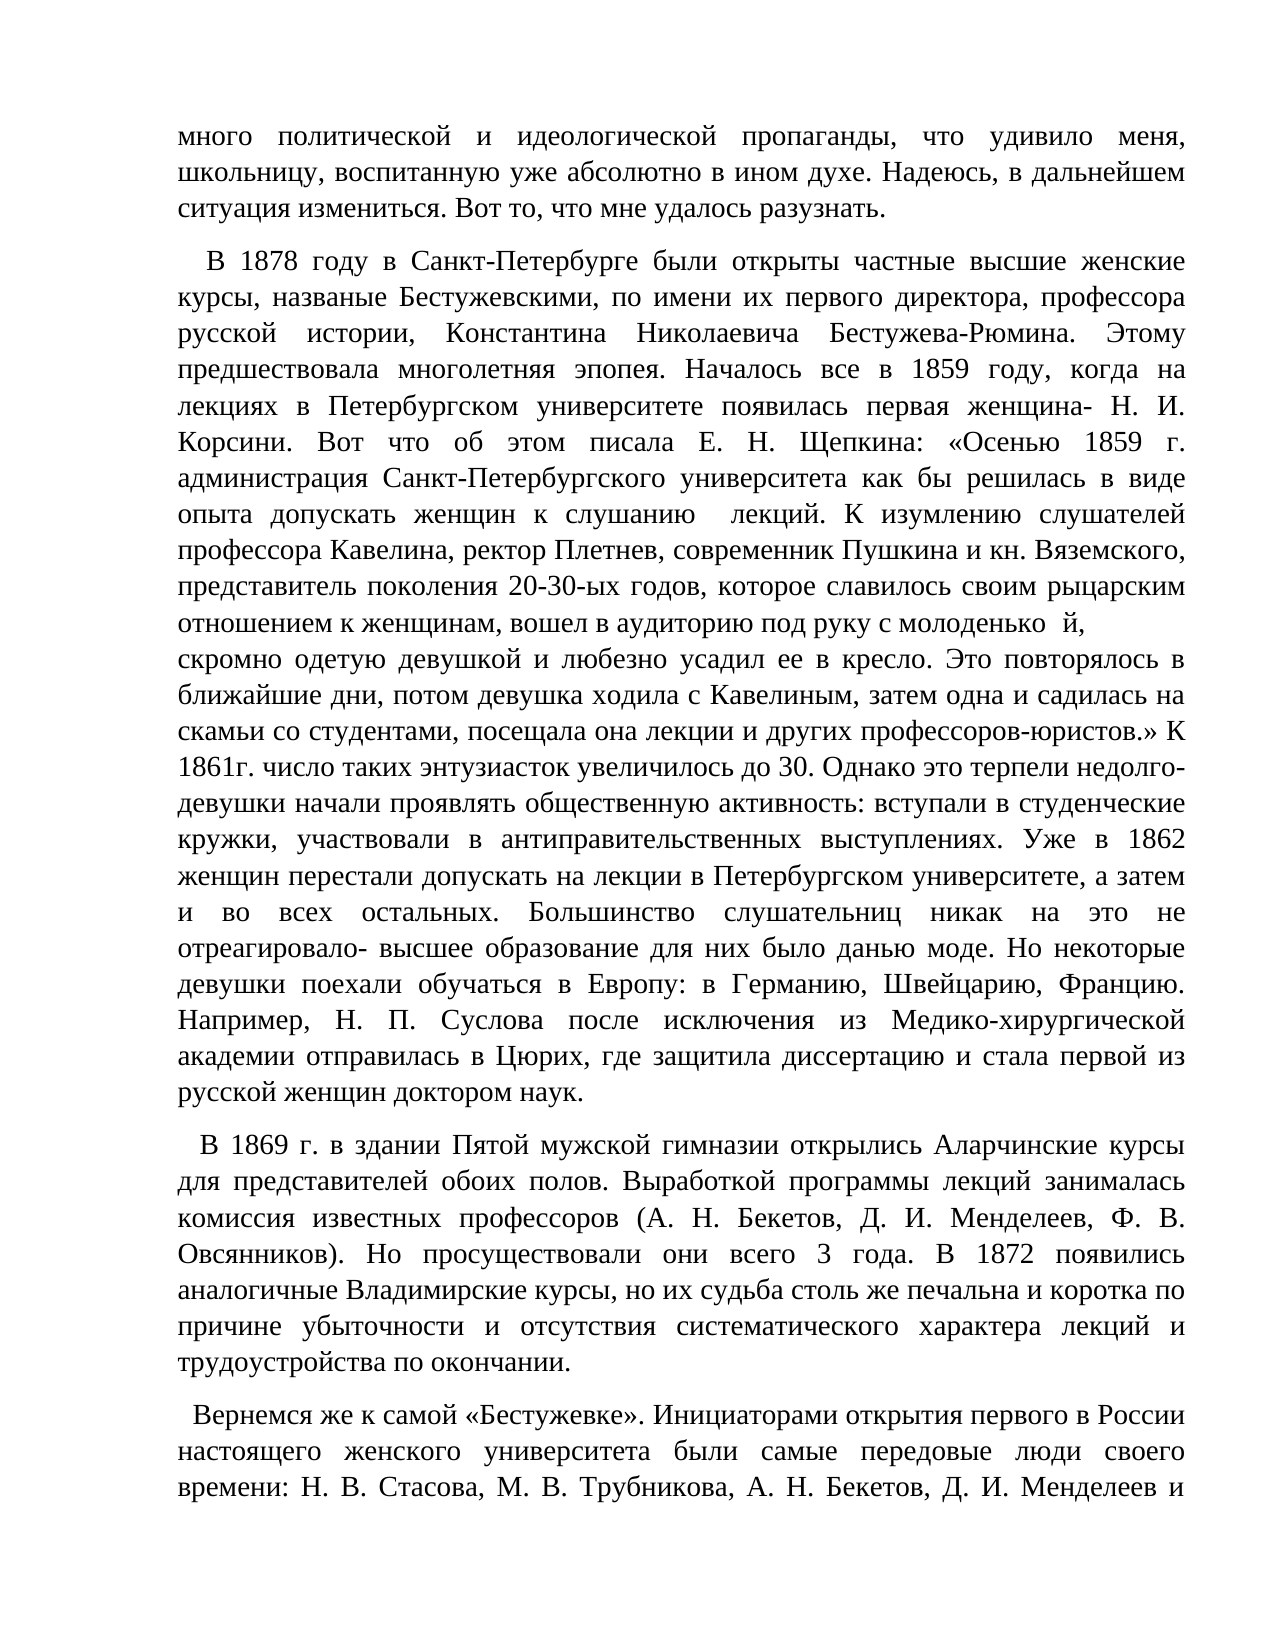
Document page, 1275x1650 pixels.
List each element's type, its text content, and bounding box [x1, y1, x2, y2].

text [177, 1397, 1186, 1503]
text В 1869 г. в здании Пятой мужской гимназии открылись Аларчинские курсы для представителей обоих полов. Выработкой программы лекций занималась комиссия известных профессоров (А. Н. Бекетов, Д. И. Менделеев, Ф. В. Овсянников). Но просуществовали они всего 3 года. В 1872 появились аналогичные Владимирские курсы, но их судьба столь же печальна и коротка по причине убыточности и отсутствия систематического характера лекций и трудоустройства по окончании. [177, 1127, 1186, 1378]
text В 1878 году в Санкт-Петербурге были открыты частные высшие женские курсы, названые Бестужевскими, по имени их первого директора, профессора русской истории, Константина Николаевича Бестужева-Рюмина. Этому предшествовала многолетняя эпопея. Началось все в 1859 году, когда на лекциях в Петербургском университете появилась первая женщина- Н. И. Корсини. Вот что об этом писала Е. Н. Щепкина: «Осенью 1859 г. администрация Санкт-Петербургского университета как бы решилась в виде опыта допускать женщин к слушанию лекций. К изумлению слушателей профессора Кавелина, ректор Плетнев, современник Пушкина и кн. Вяземского, представитель поколения 20-30-ых годов, которое славилось своим рыцарским отношением к женщинам, вошел в аудиторию под руку с молоденько й, скромно одетую девушкой и любезно усадил ее в кресло. Это повторялось в ближайшие дни, потом девушка ходила с Кавелиным, затем одна и садилась на скамьи со студентами, посещала она лекции и других профессоров-юристов.» К 1861г. число таких энтузиасток увеличилось до 30. Однако это терпели недолго- девушки начали проявлять общественную активность: вступали в студенческие кружки, участвовали в антиправительственных выступлениях. Уже в 1862 женщин перестали допускать на лекции в Петербургском университете, а затем и во всех остальных. Большинство слушательниц никак на это не отреагировало- высшее образование для них было данью моде. Но некоторые девушки поехали обучаться в Европу: в Германию, Швейцарию, Францию. Например, Н. П. Суслова после исключения из Медико-хирургической академии отправилась в Цюрих, где защитила диссертацию и стала первой из русской женщин доктором наук. [177, 243, 1186, 1108]
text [177, 118, 1186, 224]
